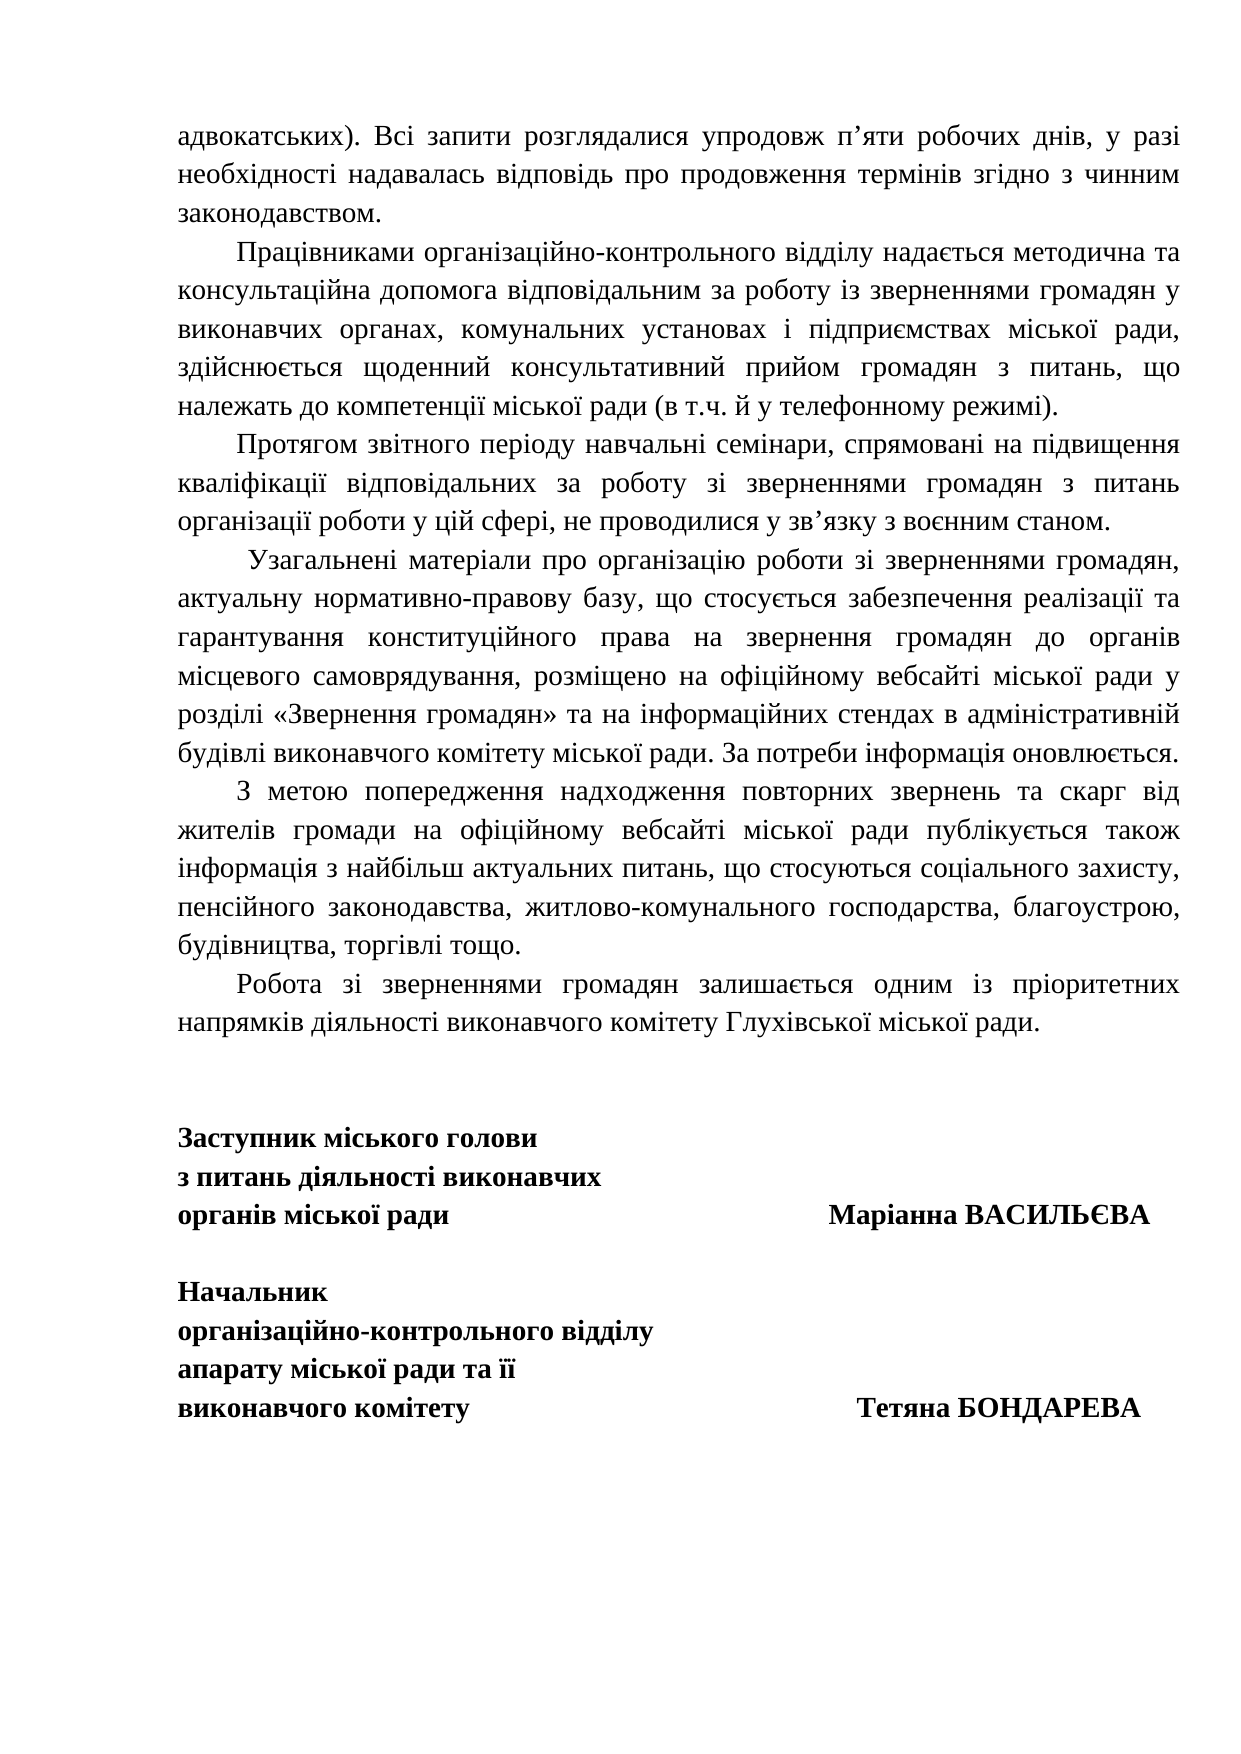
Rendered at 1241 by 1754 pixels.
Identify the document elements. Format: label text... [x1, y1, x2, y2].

text органів міської ради Маріанна ВАСИЛЬЄВА [177, 1197, 1181, 1231]
text Протягом звітного періоду навчальні семінари, спрямовані на підвищення кваліфікації відповідальних за роботу зі зверненнями громадян з питань організації роботи у цій сфері, не проводилися у зв’язку з воєнним станом. [177, 498, 1181, 537]
text Заступник міського голови [177, 1120, 1181, 1154]
text організаційно-контрольного відділу [177, 1313, 1181, 1346]
text Узагальнені матеріали про організацію роботи зі зверненнями громадян, актуальну нормативно-правову базу, що стосується забезпечення реалізації та гарантування конституційного права на звернення громадян до органів місцевого самоврядування, розміщено на офіційному вебсайті міської ради у розділі «Звернення громадян» та на інформаційних стендах в адміністративній будівлі виконавчого комітету міської ради. За потреби інформація оновлюється. [177, 542, 1181, 581]
text Робота зі зверненнями громадян залишається одним із пріоритетних напрямків діяльності виконавчого комітету Глухівської міської ради. [177, 966, 1181, 1038]
text з питань діяльності виконавчих [177, 1159, 1181, 1192]
text виконавчого комітету Тетяна БОНДАРЕВА [177, 1390, 1181, 1423]
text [177, 118, 1181, 229]
text Узагальнені матеріали про організацію роботи зі зверненнями громадян, актуальну нормативно-правову базу, що стосується забезпечення реалізації та гарантування конституційного права на звернення громадян до органів місцевого самоврядування, розміщено на офіційному вебсайті міської ради у розділі «Звернення громадян» та на інформаційних стендах в адміністративній будівлі виконавчого комітету міської ради. За потреби інформація оновлюється. [177, 730, 1181, 768]
text Протягом звітного періоду навчальні семінари, спрямовані на підвищення кваліфікації відповідальних за роботу зі зверненнями громадян з питань організації роботи у цій сфері, не проводилися у зв’язку з воєнним станом. [177, 426, 1181, 465]
text Начальник [177, 1274, 1181, 1308]
text З метою попередження надходження повторних звернень та скарг від жителів громади на офіційному вебсайті міської ради публікується також інформація з найбільш актуальних питань, що стосуються соціального захисту, пенсійного законодавства, житлово-комунального господарства, благоустрою, будівництва, торгівлі тощо. [177, 922, 1181, 961]
text Працівниками організаційно-контрольного відділу надається методична та консультаційна допомога відповідальним за роботу із зверненнями громадян у виконавчих органах, комунальних установах і підприємствах міської ради, здійснюється щоденний консультативний прийом громадян з питань, що належать до компетенції міської ради (в т.ч. й у телефонному режимі). [177, 383, 1181, 421]
text апарату міської ради та її [177, 1351, 1181, 1385]
text Працівниками організаційно-контрольного відділу надається методична та консультаційна допомога відповідальним за роботу із зверненнями громадян у виконавчих органах, комунальних установах і підприємствах міської ради, здійснюється щоденний консультативний прийом громадян з питань, що належать до компетенції міської ради (в т.ч. й у телефонному режимі). [177, 234, 1181, 272]
text З метою попередження надходження повторних звернень та скарг від жителів громади на офіційному вебсайті міської ради публікується також інформація з найбільш актуальних питань, що стосуються соціального захисту, пенсійного законодавства, житлово-комунального господарства, благоустрою, будівництва, торгівлі тощо. [177, 773, 1181, 812]
